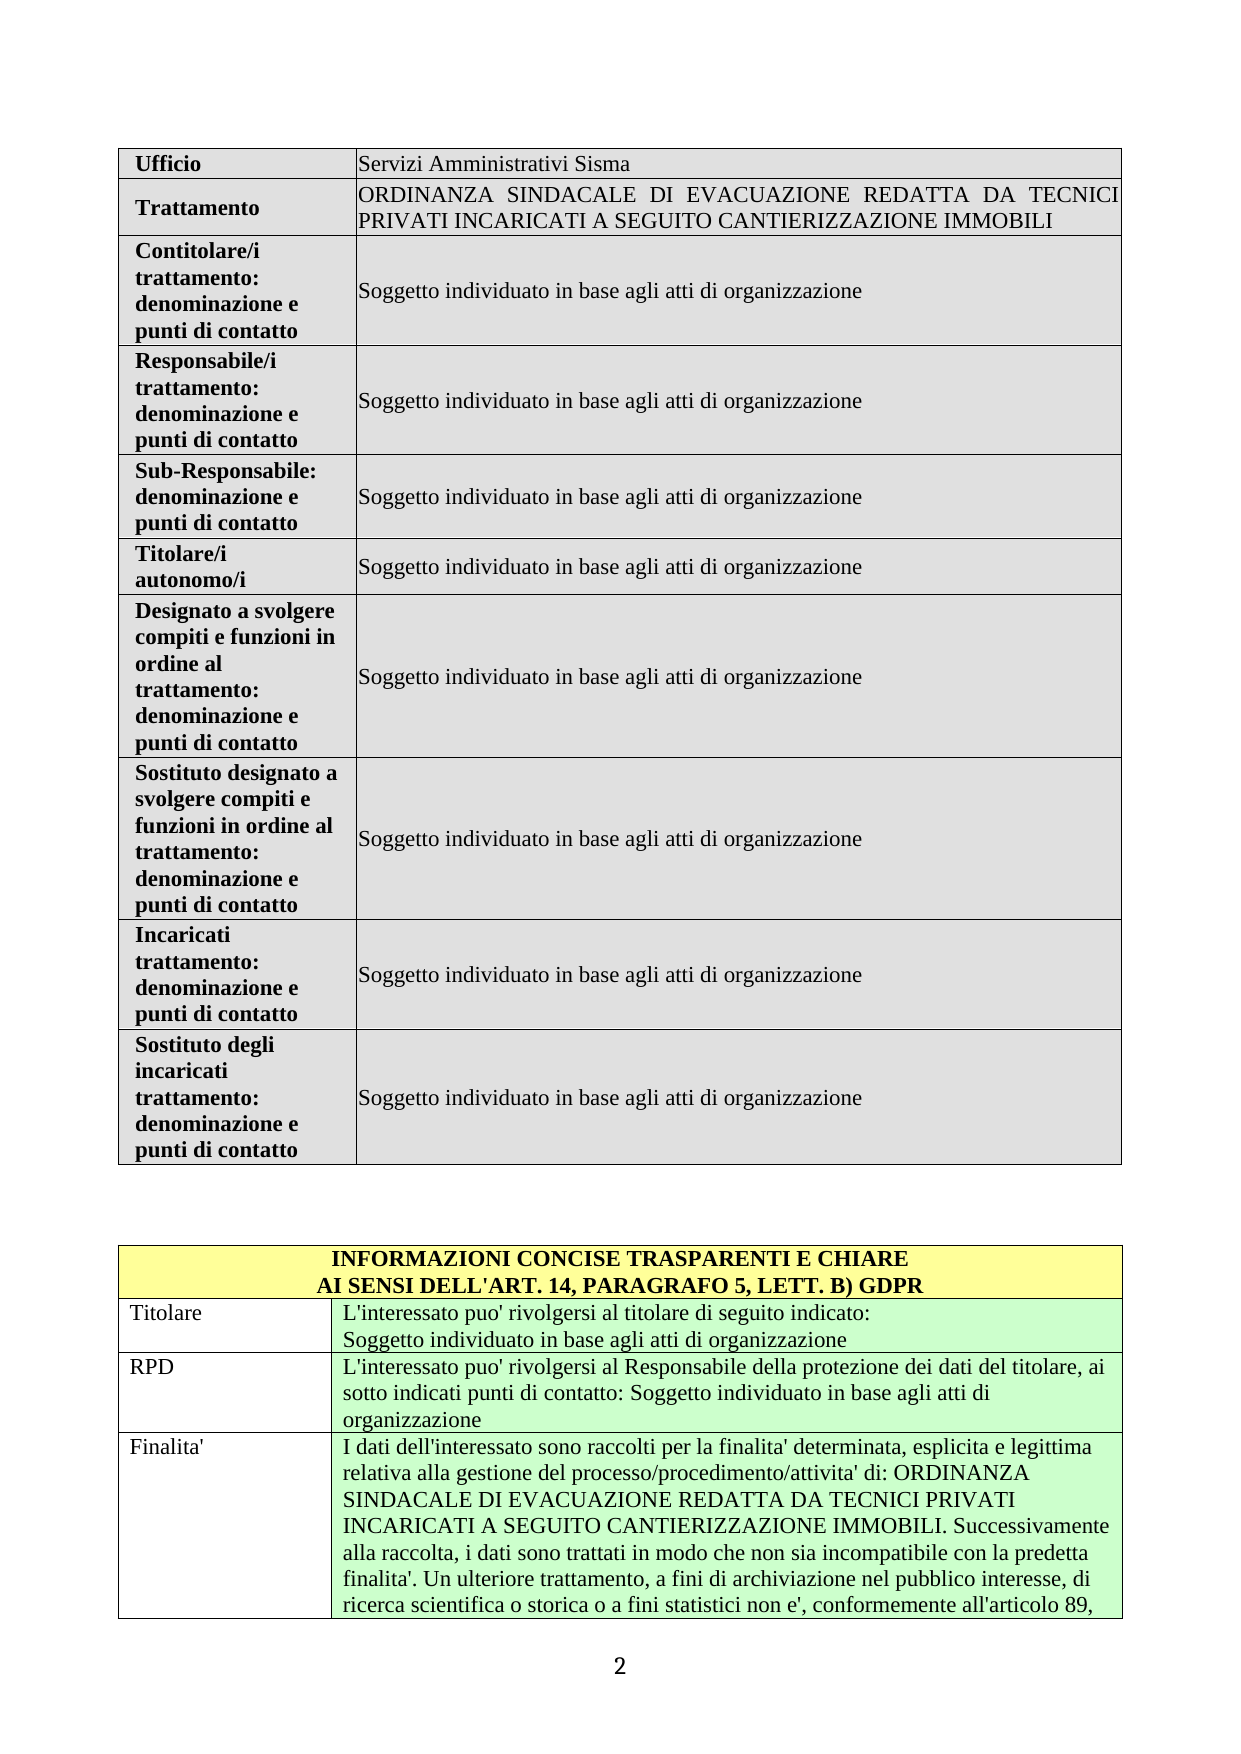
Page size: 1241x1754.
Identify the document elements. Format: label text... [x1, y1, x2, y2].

table_cell Ufficio [119, 149, 356, 178]
table_cell L'interessato puo' rivolgersi al Responsabile della protezione dei dati del titolare, ai sotto indicati punti di contatto: Soggetto individuato in base agli atti di organizzazione [332, 1353, 1122, 1432]
table_cell Sostituto degli incaricati trattamento: denominazione e punti di contatto [119, 1030, 356, 1164]
table_cell RPD [119, 1353, 331, 1432]
table_cell Designato a svolgere compiti e funzioni in ordine al trattamento: denominazione e punti di contatto [119, 595, 356, 757]
table_cell Soggetto individuato in base agli atti di organizzazione [357, 346, 1121, 454]
table_cell Incaricati trattamento: denominazione e punti di contatto [119, 920, 356, 1028]
table_cell Sostituto designato a svolgere compiti e funzioni in ordine al trattamento: denominazione e punti di contatto [119, 758, 356, 919]
table_cell Soggetto individuato in base agli atti di organizzazione [357, 758, 1121, 919]
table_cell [332, 1433, 1122, 1618]
table_cell Trattamento [119, 179, 356, 235]
table_cell Soggetto individuato in base agli atti di organizzazione [357, 539, 1121, 594]
table_cell Soggetto individuato in base agli atti di organizzazione [357, 455, 1121, 537]
table_cell Titolare [119, 1299, 331, 1352]
table_cell Contitolare/i trattamento: denominazione e punti di contatto [119, 236, 356, 344]
table_cell Soggetto individuato in base agli atti di organizzazione [357, 595, 1121, 757]
table_cell L'interessato puo' rivolgersi al titolare di seguito indicato: Soggetto individuato in base agli atti di organizzazione [332, 1299, 1122, 1352]
table_cell Servizi Amministrativi Sisma [357, 149, 1121, 178]
table_cell Responsabile/i trattamento: denominazione e punti di contatto [119, 346, 356, 454]
table_header INFORMAZIONI CONCISE TRASPARENTI E CHIARE AI SENSI DELL'ART. 14, PARAGRAFO 5, LETT. B) GDPR [119, 1246, 1122, 1298]
table_cell Soggetto individuato in base agli atti di organizzazione [357, 236, 1121, 344]
table_cell Soggetto individuato in base agli atti di organizzazione [357, 920, 1121, 1028]
table_cell ORDINANZA SINDACALE DI EVACUAZIONE REDATTA DA TECNICI PRIVATI INCARICATI A SEGUITO CANTIERIZZAZIONE IMMOBILI [357, 179, 1121, 235]
table_cell Soggetto individuato in base agli atti di organizzazione [357, 1030, 1121, 1164]
table_cell Titolare/i autonomo/i [119, 539, 356, 594]
table_cell Sub-Responsabile: denominazione e punti di contatto [119, 455, 356, 537]
table_cell Finalita' [119, 1433, 331, 1618]
